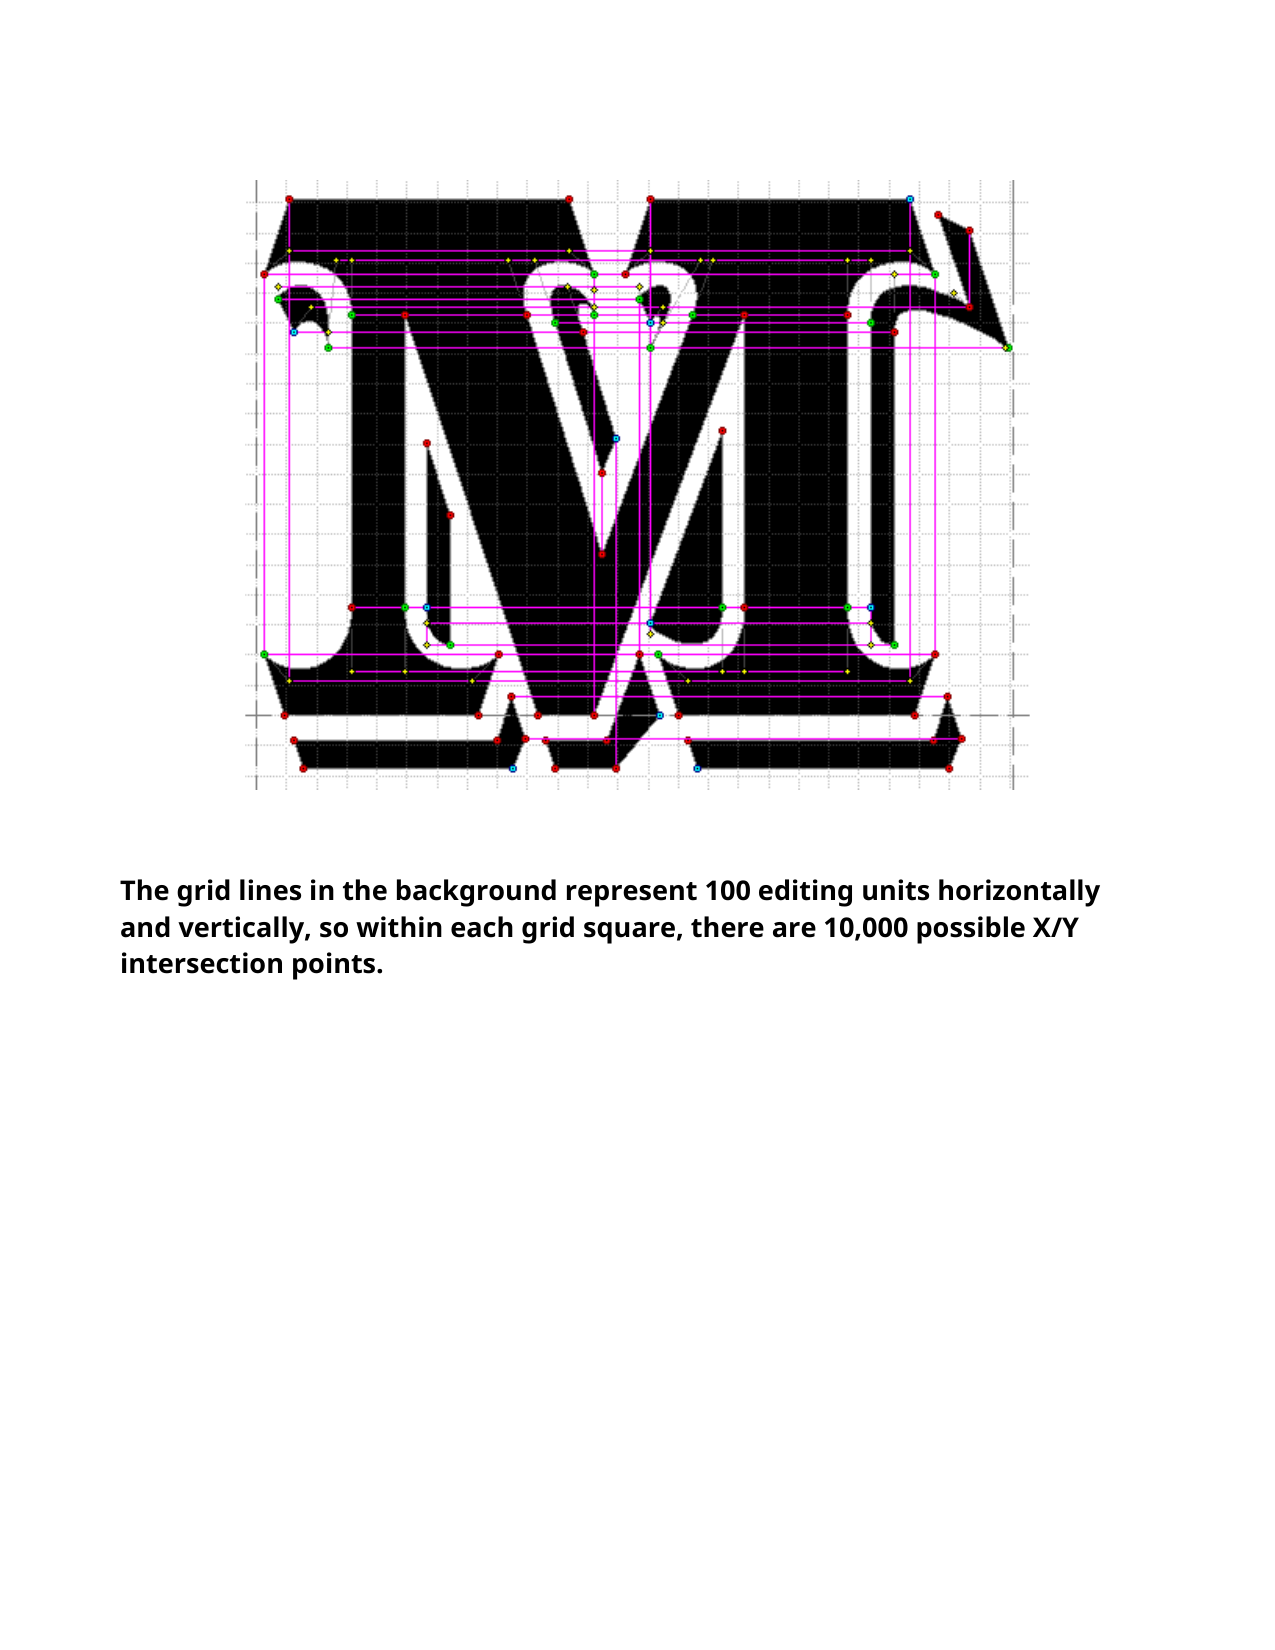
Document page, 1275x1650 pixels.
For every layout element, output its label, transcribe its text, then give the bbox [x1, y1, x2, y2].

text The grid lines in the background represent 100 editing units horizontally and vertically, so within each grid square, there are 10,000 possible X/Y intersection points. [120, 871, 1155, 982]
picture [245, 180, 1030, 790]
